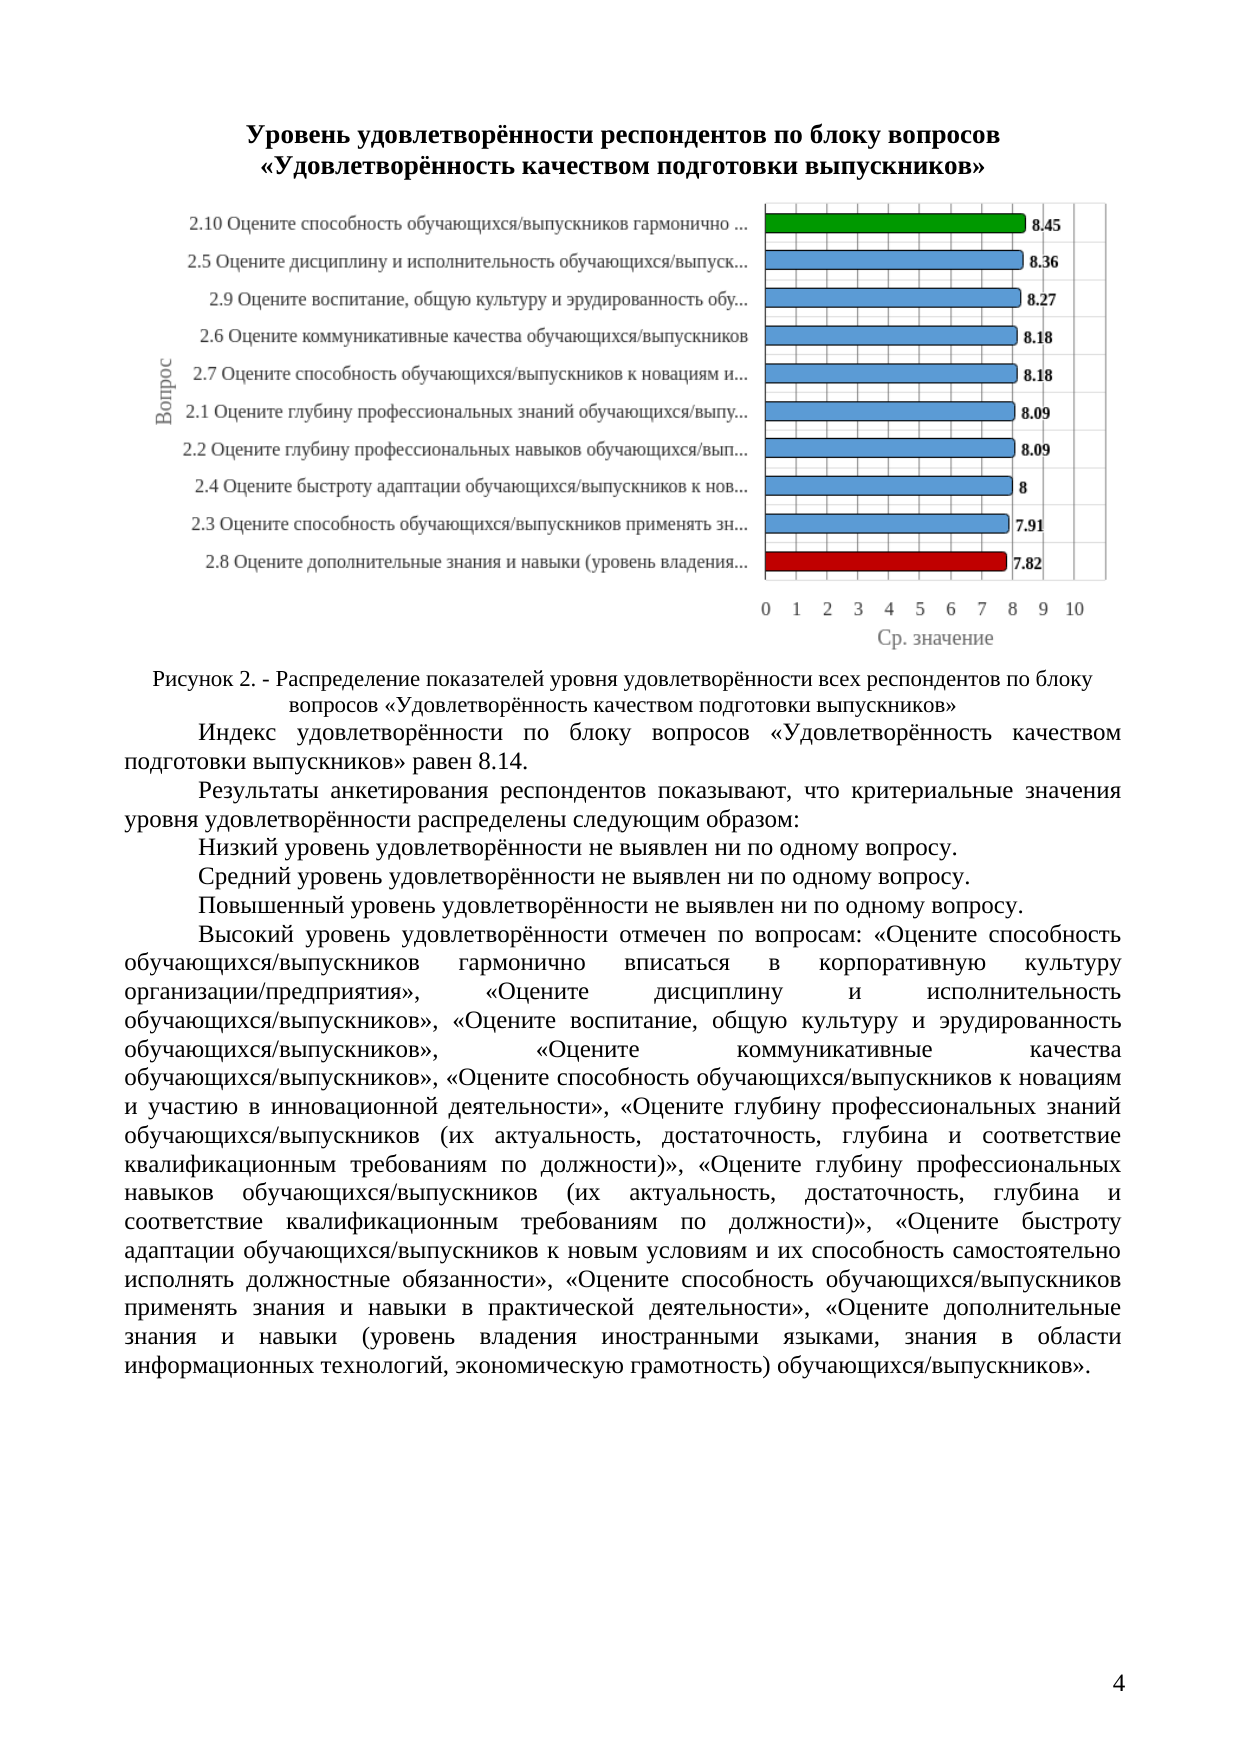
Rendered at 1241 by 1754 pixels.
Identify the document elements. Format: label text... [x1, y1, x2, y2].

text Повышенный уровень удовлетворённости не выявлен ни по одному вопросу. [124, 890, 1122, 919]
text Рисунок 2. - Распределение показателей уровня удовлетворённости всех респондентов по блоку вопросов «Удовлетворённость качеством подготовки выпускников» [124, 665, 1122, 717]
subtitle Уровень удовлетворённости респондентов по блоку вопросов «Удовлетворённость качеством подготовки выпускников» [124, 118, 1122, 180]
text Низкий уровень удовлетворённости не выявлен ни по одному вопросу. [124, 832, 1122, 861]
text Индекс удовлетворённости по блоку вопросов «Удовлетворённость качеством подготовки выпускников» равен 8.14. [124, 717, 1122, 775]
text Средний уровень удовлетворённости не выявлен ни по одному вопросу. [124, 861, 1122, 890]
picture [124, 192, 1129, 665]
text Высокий уровень удовлетворённости отмечен по вопросам: «Оцените способность обучающихся/выпускников гармонично вписаться в корпоративную культуру организации/предприятия», «Оцените дисциплину и исполнительность обучающихся/выпускников», «Оцените воспитание, общую культуру и эрудированность обучающихся/выпускников», «Оцените коммуникативные качества обучающихся/выпускников», «Оцените способность обучающихся/выпускников к новациям и участию в инновационной деятельности», «Оцените глубину профессиональных знаний обучающихся/выпускников (их актуальность, достаточность, глубина и соответствие квалификационным требованиям по должности)», «Оцените глубину профессиональных навыков обучающихся/выпускников (их актуальность, достаточность, глубина и соответствие квалификационным требованиям по должности)», «Оцените быстроту адаптации обучающихся/выпускников к новым условиям и их способность самостоятельно исполнять должностные обязанности», «Оцените способность обучающихся/выпускников применять знания и навыки в практической деятельности», «Оцените дополнительные знания и навыки (уровень владения иностранными языками, знания в области информационных технологий, экономическую грамотность) обучающихся/выпускников». [124, 919, 1122, 1379]
text Результаты анкетирования респондентов показывают, что критериальные значения уровня удовлетворённости распределены следующим образом: [124, 775, 1122, 832]
